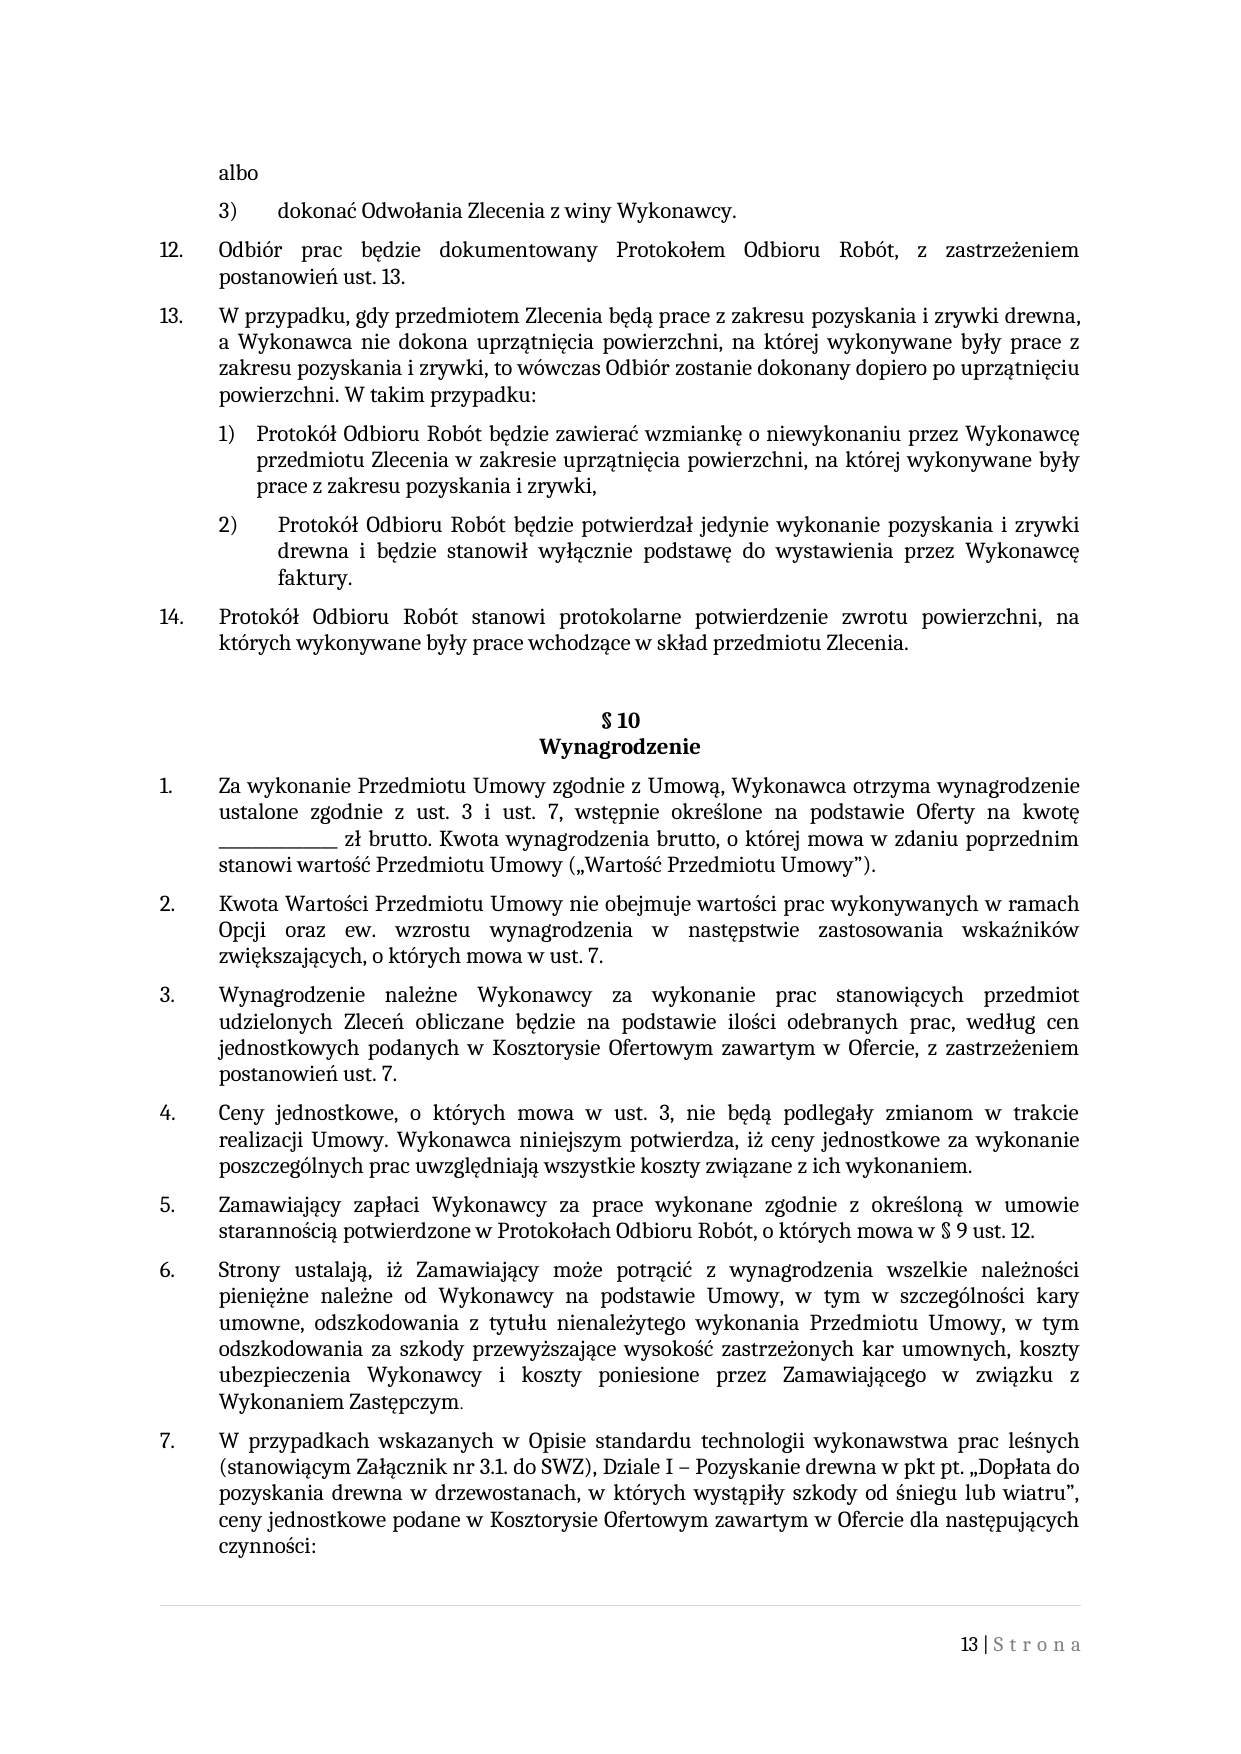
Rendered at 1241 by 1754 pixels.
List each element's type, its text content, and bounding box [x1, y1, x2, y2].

text § 10 Wynagrodzenie [159, 707, 1081, 760]
list Protokół Odbioru Robót będzie zawierać wzmiankę o niewykonaniu przez Wykonawcę przedmiotu Zlecenia w zakresie uprzątnięcia powierzchni, na której wykonywane były prace z zakresu pozyskania i zrywki, [218, 420, 1081, 499]
list W przypadkach wskazanych w Opisie standardu technologii wykonawstwa prac leśnych (stanowiącym Załącznik nr 3.1. do SWZ), Dziale I – Pozyskanie drewna w pkt pt. „Dopłata do pozyskania drewna w drzewostanach, w których wystąpiły szkody od śniegu lub wiatru”, ceny jednostkowe podane w Kosztorysie Ofertowym zawartym w Ofercie dla następujących czynności: [159, 1427, 1081, 1559]
list Zamawiający zapłaci Wykonawcy za prace wykonane zgodnie z określoną w umowie starannością potwierdzone w Protokołach Odbioru Robót, o których mowa w § 9 ust. 12. [159, 1192, 1081, 1244]
list dokonać Odwołania Zlecenia z winy Wykonawcy. [218, 198, 1081, 225]
list Protokół Odbioru Robót będzie potwierdzał jedynie wykonanie pozyskania i zrywki drewna i będzie stanowił wyłącznie podstawę do wystawienia przez Wykonawcę faktury. [218, 512, 1081, 591]
list Protokół Odbioru Robót stanowi protokolarne potwierdzenie zwrotu powierzchni, na których wykonywane były prace wchodzące w skład przedmiotu Zlecenia. [159, 603, 1081, 656]
list Strony ustalają, iż Zamawiający może potrącić z wynagrodzenia wszelkie należności pieniężne należne od Wykonawcy na podstawie Umowy, w tym w szczególności kary umowne, odszkodowania z tytułu nienależytego wykonania Przedmiotu Umowy, w tym odszkodowania za szkody przewyższające wysokość zastrzeżonych kar umownych, koszty ubezpieczenia Wykonawcy i koszty poniesione przez Zamawiającego w związku z Wykonaniem Zastępczym. [159, 1257, 1081, 1415]
text albo [218, 159, 1081, 186]
list Odbiór prac będzie dokumentowany Protokołem Odbioru Robót, z zastrzeżeniem postanowień ust. 13. [159, 237, 1081, 290]
list Wynagrodzenie należne Wykonawcy za wykonanie prac stanowiących przedmiot udzielonych Zleceń obliczane będzie na podstawie ilości odebranych prac, według cen jednostkowych podanych w Kosztorysie Ofertowym zawartym w Ofercie, z zastrzeżeniem postanowień ust. 7. [159, 982, 1081, 1088]
list W przypadku, gdy przedmiotem Zlecenia będą prace z zakresu pozyskania i zrywki drewna, a Wykonawca nie dokona uprzątnięcia powierzchni, na której wykonywane były prace z zakresu pozyskania i zrywki, to wówczas Odbiór zostanie dokonany dopiero po uprzątnięciu powierzchni. W takim przypadku: [159, 302, 1081, 408]
list Kwota Wartości Przedmiotu Umowy nie obejmuje wartości prac wykonywanych w ramach Opcji oraz ew. wzrostu wynagrodzenia w następstwie zastosowania wskaźników zwiększających, o których mowa w ust. 7. [159, 891, 1081, 970]
list Ceny jednostkowe, o których mowa w ust. 3, nie będą podlegały zmianom w trakcie realizacji Umowy. Wykonawca niniejszym potwierdza, iż ceny jednostkowe za wykonanie poszczególnych prac uwzględniają wszystkie koszty związane z ich wykonaniem. [159, 1100, 1081, 1179]
list Za wykonanie Przedmiotu Umowy zgodnie z Umową, Wykonawca otrzyma wynagrodzenie ustalone zgodnie z ust. 3 i ust. 7, wstępnie określone na podstawie Oferty na kwotę ______________ zł brutto. Kwota wynagrodzenia brutto, o której mowa w zdaniu poprzednim stanowi wartość Przedmiotu Umowy („Wartość Przedmiotu Umowy”). [159, 773, 1081, 878]
